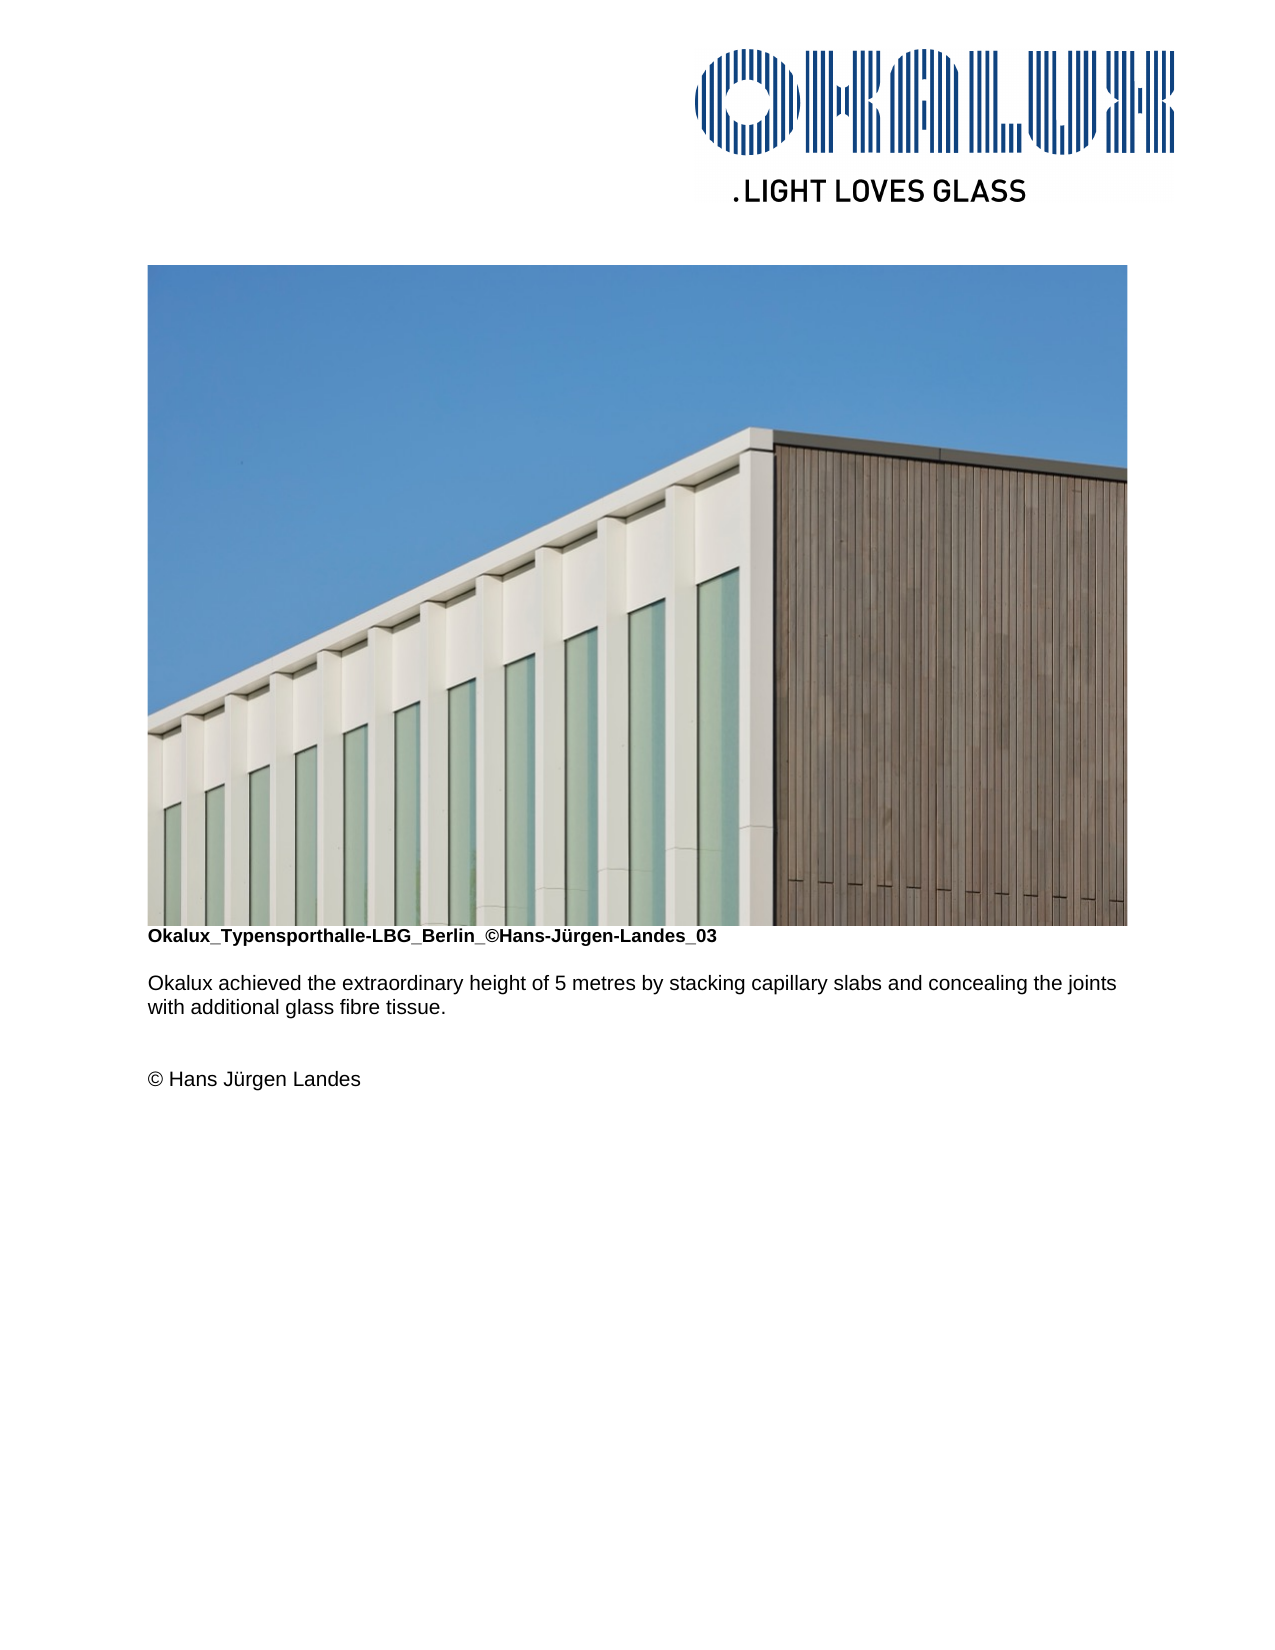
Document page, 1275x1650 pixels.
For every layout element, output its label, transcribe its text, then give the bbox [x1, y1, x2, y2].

text © Hans Jürgen Landes [148, 1067, 1127, 1091]
text Okalux achieved the extraordinary height of 5 metres by stacking capillary slabs and concealing the joints with additional glass fibre tissue. [148, 971, 1127, 1019]
text Okalux_Typensporthalle-LBG_Berlin_©Hans-Jürgen-Landes_03 [148, 926, 1127, 947]
picture [693, 48, 1175, 203]
picture [147, 265, 1128, 926]
